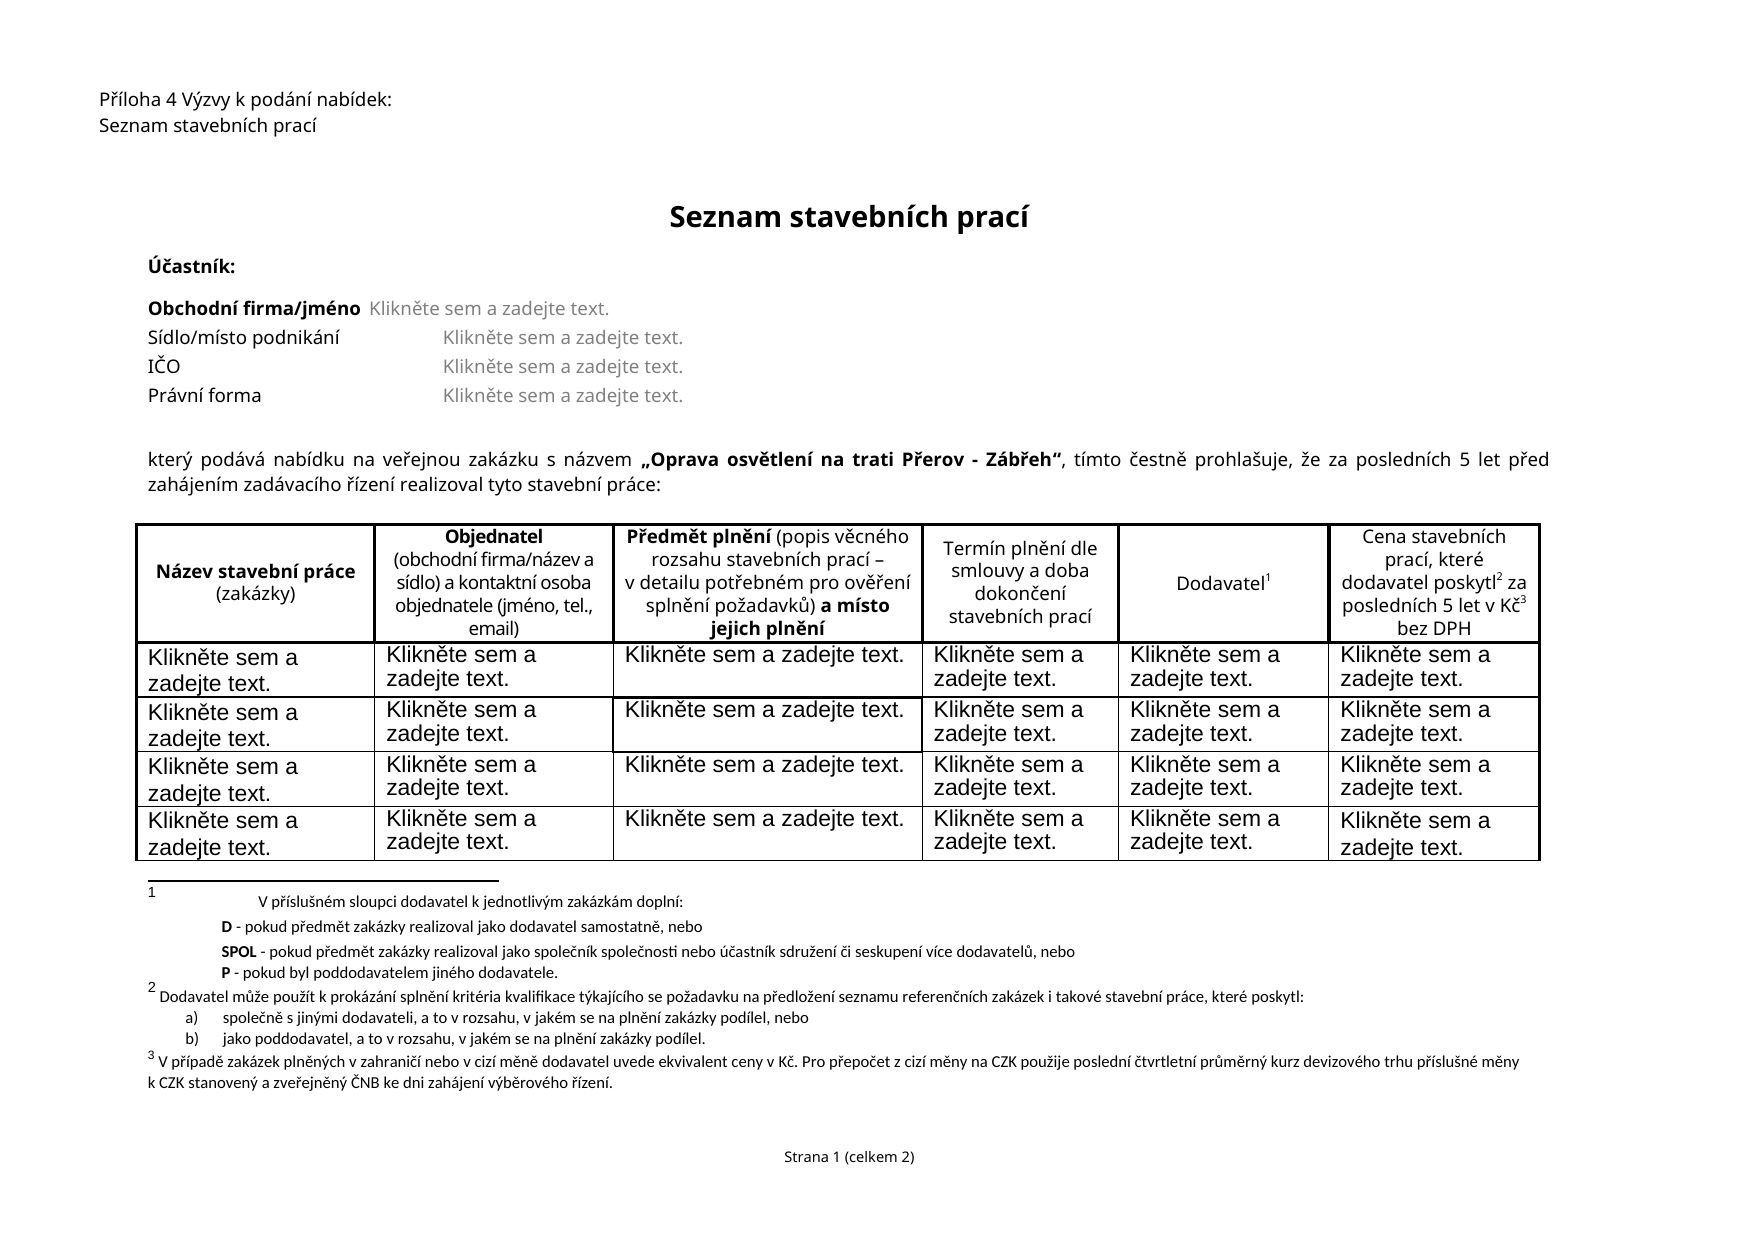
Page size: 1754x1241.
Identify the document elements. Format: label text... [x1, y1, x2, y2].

table_header Objednatel (obchodní firma/název a sídlo) a kontaktní osoba objednatele (jméno, tel., email) [376, 526, 612, 641]
table_header Cena stavebních prací, které dodavatel poskytl za posledních 5 let v Kč bez DPH [1331, 526, 1538, 641]
title Seznam stavebních prací [148, 196, 1551, 236]
text Právní forma [148, 379, 1551, 408]
table_header Název stavební práce (zakázky) [138, 526, 373, 641]
table_header Dodavatel [1120, 526, 1327, 641]
text který podává nabídku na veřejnou zakázku s názvem „Oprava osvětlení na trati Přerov - Zábřeh“, tímto čestně prohlašuje, že za posledních 5 let před zahájením zadávacího řízení realizoval tyto stavební práce: [148, 446, 1551, 497]
text IČO [148, 350, 1551, 379]
table_header Termín plnění dle smlouvy a doba dokončení stavebních prací [924, 526, 1117, 641]
table_header Předmět plnění (popis věcného rozsahu stavebních prací – v detailu potřebném pro ověření splnění požadavků) a místo jejich plnění [615, 526, 921, 641]
text Obchodní firma/jméno [148, 292, 1551, 321]
text Účastník: [148, 249, 1551, 279]
text Sídlo/místo podnikání [148, 321, 1551, 350]
